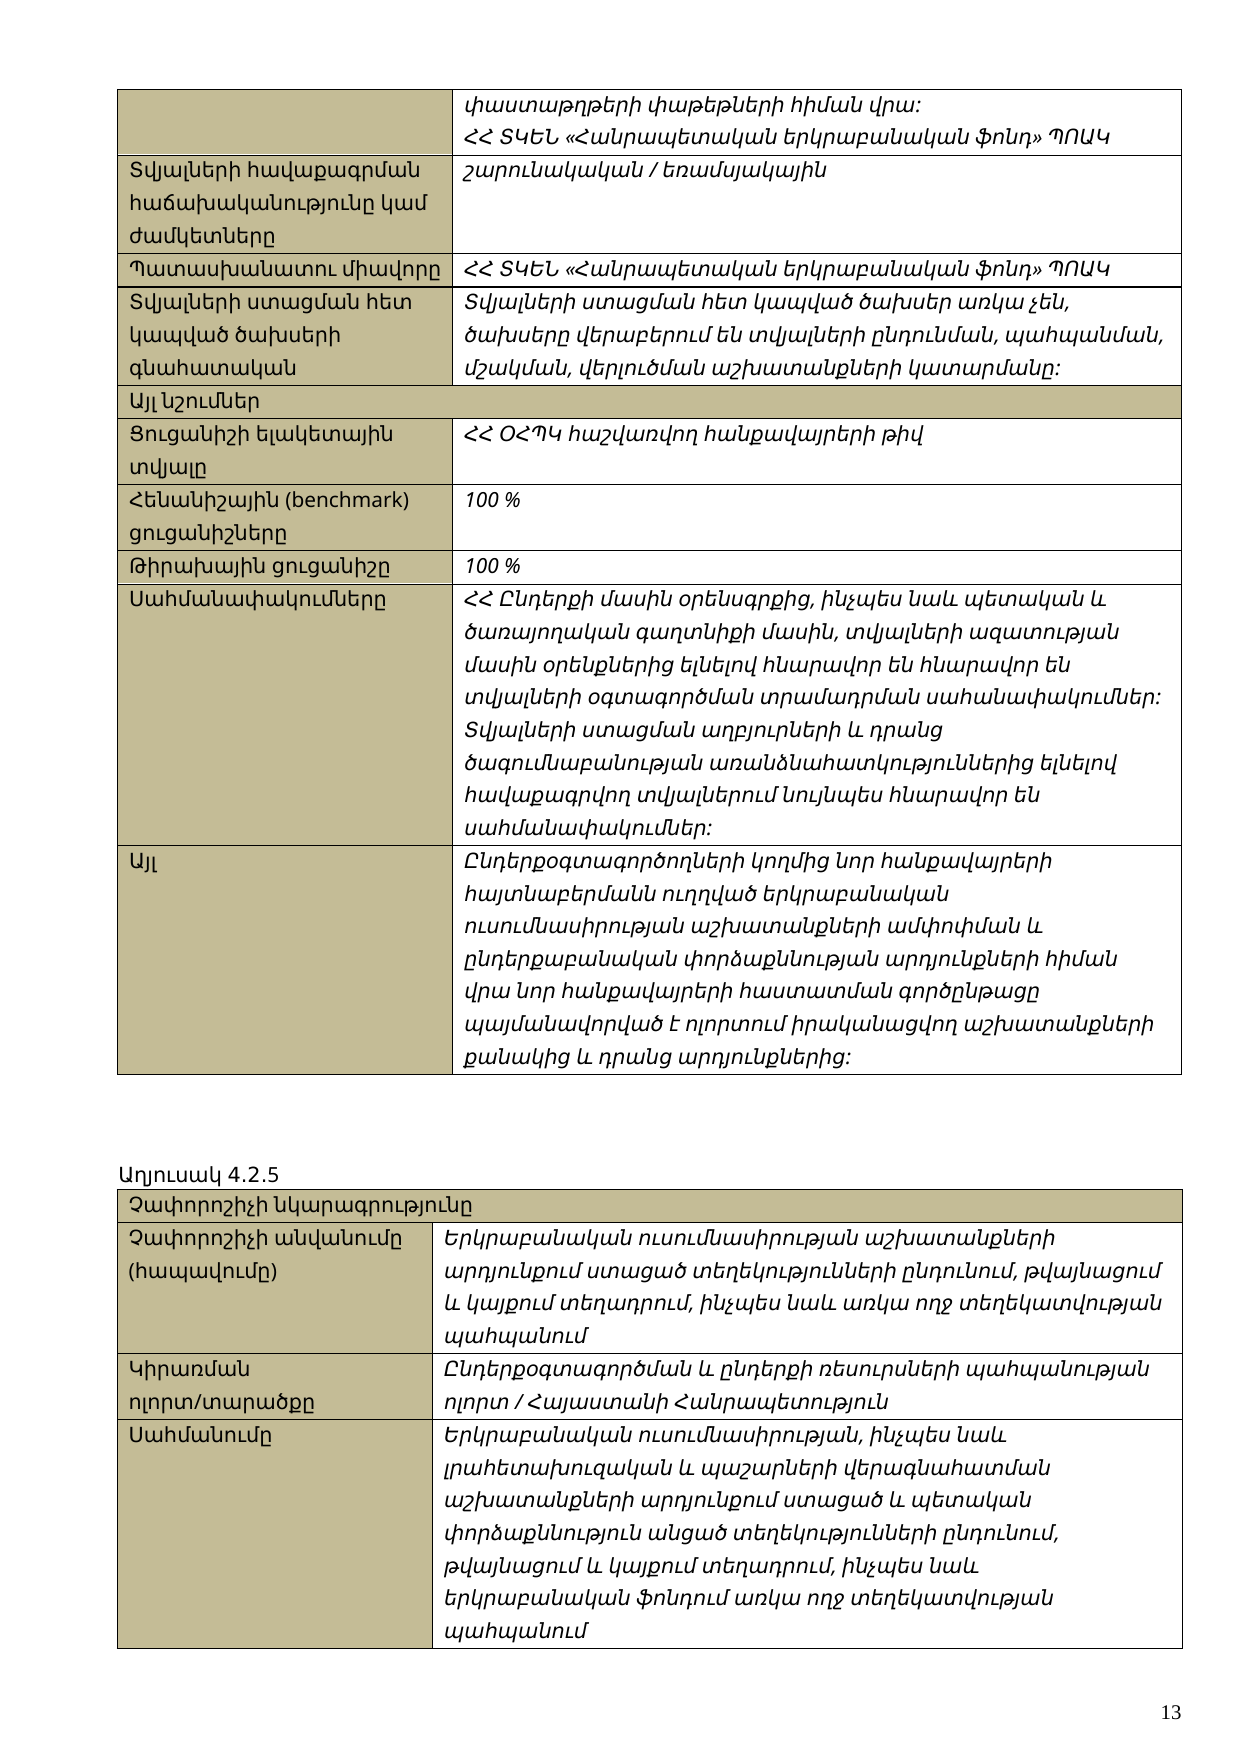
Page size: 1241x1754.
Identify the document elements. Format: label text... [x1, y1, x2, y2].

table_cell Ցուցանիշի ելակետային տվյալը [118, 419, 452, 484]
table_cell Տվյալների ստացման հետ կապված ծախսեր առկա չեն, ծախսերը վերաբերում են տվյալների ընդունման, պահպանման, մշակման, վերլուծման աշխատանքների կատարմանը: [453, 288, 1181, 385]
table_cell Սահմանումը [118, 1420, 432, 1648]
table_cell ՀՀ ՏԿԵՆ «Հանրապետական երկրաբանական ֆոնդ» ՊՈԱԿ [453, 254, 1181, 286]
table_cell Թիրախային ցուցանիշը [118, 551, 452, 583]
table_cell Երկրաբանական ուսումնասիրության աշխատանքների արդյունքում ստացած տեղեկությունների ընդունում, թվայնացում և կայքում տեղադրում, ինչպես նաև առկա ողջ տեղեկատվության պահպանում [433, 1223, 1182, 1353]
table_cell Կիրառման ոլորտ/տարածքը [118, 1354, 432, 1419]
list Աղյուսակ 4.2.5 [118, 1160, 1181, 1189]
table_cell ՀՀ Ընդերքի մասին օրենսգրքից, ինչպես նաև պետական և ծառայողական գաղտնիքի մասին, տվյալների ազատության մասին օրենքներից ելնելով հնարավոր են հնարավոր են տվյալների օգտագործման տրամադրման սահանափակումներ: Տվյալների ստացման աղբյուրների և դրանց ծագումնաբանության առանձնահատկություններից ելնելով հավաքագրվող տվյալներում նույնպես հնարավոր են սահմանափակումներ: [453, 585, 1181, 845]
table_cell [453, 90, 1181, 154]
table_cell Պատասխանատու միավորը [118, 254, 452, 286]
table_cell Այլ նշումներ [118, 386, 1181, 418]
table_cell Չափորոշիչի անվանումը (հապավումը) [118, 1223, 432, 1353]
table_cell Այլ [118, 846, 452, 1074]
table_cell Երկրաբանական ուսումնասիրության, ինչպես նաև լրահետախուզական և պաշարների վերագնահատման աշխատանքների արդյունքում ստացած և պետական փորձաքննություն անցած տեղեկությունների ընդունում, թվայնացում և կայքում տեղադրում, ինչպես նաև երկրաբանական ֆոնդում առկա ողջ տեղեկատվության պահպանում [433, 1420, 1182, 1648]
table_cell Հենանիշային (benchmark) ցուցանիշները [118, 485, 452, 550]
table_cell 100 % [453, 485, 1181, 550]
table_cell Ընդերքօգտագործողների կողմից նոր հանքավայրերի հայտնաբերմանն ուղղված երկրաբանական ուսումնասիրության աշխատանքների ամփոփման և ընդերքաբանական փորձաքննության արդյունքների հիման վրա նոր հանքավայրերի հաստատման գործընթացը պայմանավորված է ոլորտում իրականացվող աշխատանքների քանակից և դրանց արդյունքներից: [453, 846, 1181, 1074]
table_cell Տվյալների հավաքագրման հաճախականությունը կամ ժամկետները [118, 156, 452, 253]
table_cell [118, 90, 452, 154]
table_cell շարունակական / եռամսյակային [453, 156, 1181, 253]
table_cell ՀՀ ՕՀՊԿ հաշվառվող հանքավայրերի թիվ [453, 419, 1181, 484]
table_header Չափորոշիչի նկարագրությունը [118, 1190, 1182, 1222]
table_cell Սահմանափակումները [118, 585, 452, 845]
table_cell Ընդերքօգտագործման և ընդերքի ռեսուրսների պահպանության ոլորտ / Հայաստանի Հանրապետություն [433, 1354, 1182, 1419]
table_cell 100 % [453, 551, 1181, 583]
table_cell Տվյալների ստացման հետ կապված ծախսերի գնահատական [118, 288, 452, 385]
